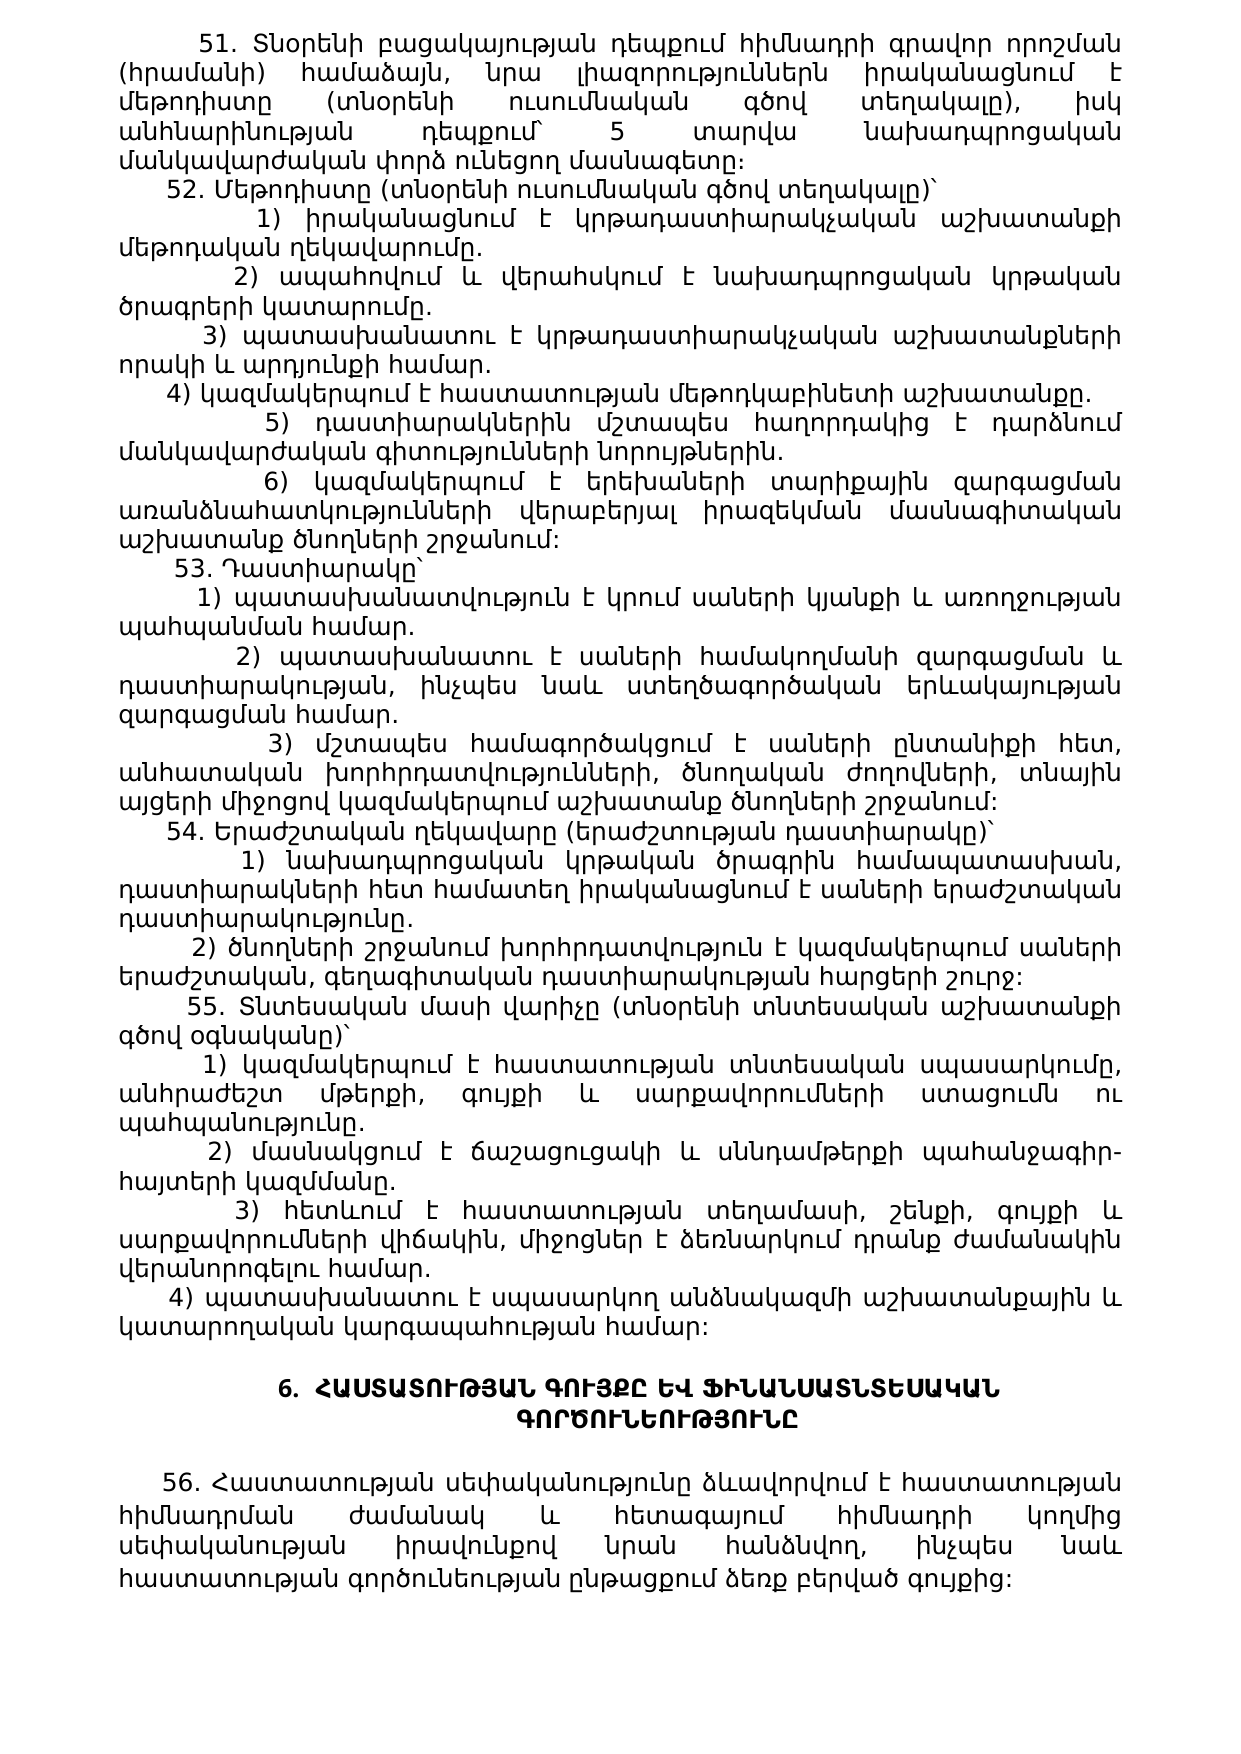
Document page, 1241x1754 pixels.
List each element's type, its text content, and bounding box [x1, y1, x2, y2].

text 4) պատասխանատու է սպասարկող անձնակազմի աշխատանքային և կատարողական կարգապահության համար: [118, 1283, 1122, 1342]
text 1) կազմակերպում է հաստատության տնտեսական սպասարկումը, անհրաժեշտ մթերքի, գույքի և սարքավորումների ստացումն ու պահպանությունը. [118, 1050, 1122, 1137]
list ՀԱՍՏԱՏՈՒԹՅԱՆ ԳՈՒՅՔԸ ԵՎ ՖԻՆԱՆՍԱՏՆՏԵՍԱԿԱՆ ԳՈՐԾՈՒՆԵՈՒԹՅՈՒՆԸ [156, 1371, 1122, 1434]
text 56. Հաստատության սեփականությունը ձևավորվում է հաստատության հիմնադրման ժամանակ և հետագայում հիմնադրի կողմից սեփականության իրավունքով նրան հանձնվող, ինչպես նաև հաստատության գործունեության ընթացքում ձեռք բերված գույքից: [118, 1468, 1122, 1594]
text 3) մշտապես համագործակցում է սաների ընտանիքի հետ, անհատական խորհրդատվությունների, ծնողական ժողովների, տնային այցերի միջոցով կազմակերպում աշխատանք ծնողների շրջանում: [118, 729, 1122, 817]
text 55. Տնտեսական մասի վարիչը (տնօրենի տնտեսական աշխատանքի գծով օգնականը)՝ [118, 992, 1122, 1050]
text 1) նախադպրոցական կրթական ծրագրին համապատասխան, դաստիարակների հետ համատեղ իրականացնում է սաների երաժշտական դաստիարակությունը. [118, 846, 1122, 933]
text 53. Դաստիարակը՝ [118, 554, 1122, 583]
text 1) իրականացնում է կրթադաստիարակչական աշխատանքի մեթոդական ղեկավարումը. [118, 204, 1122, 262]
text 52. Մեթոդիստը (տնօրենի ուսումնական գծով տեղակալը)՝ [118, 175, 1122, 204]
text 54. Երաժշտական ղեկավարը (երաժշտության դաստիարակը)՝ [118, 817, 1122, 846]
text 3) հետևում է հաստատության տեղամասի, շենքի, գույքի և սարքավորումների վիճակին, միջոցներ է ձեռնարկում դրանք ժամանակին վերանորոգելու համար. [118, 1196, 1122, 1283]
text 2) ապահովում և վերահսկում է նախադպրոցական կրթական ծրագրերի կատարումը. [118, 262, 1122, 321]
text 4) կազմակերպում է հաստատության մեթոդկաբինետի աշխատանքը. [118, 379, 1122, 408]
text 2) մասնակցում է ճաշացուցակի և սննդամթերքի պահանջագիր-հայտերի կազմմանը. [118, 1137, 1122, 1196]
text 2) պատասխանատու է սաների համակողմանի զարգացման և դաստիարակության, ինչպես նաև ստեղծագործական երևակայության զարգացման համար. [118, 642, 1122, 729]
text 3) պատասխանատու է կրթադաստիարակչական աշխատանքների որակի և արդյունքի համար. [118, 321, 1122, 379]
text 51. Տնօրենի բացակայության դեպքում հիմնադրի գրավոր որոշման (հրամանի) համաձայն, նրա լիազորություններն իրականացնում է մեթոդիստը (տնօրենի ուսումնական գծով տեղակալը), իսկ անհնարինության դեպքում՝ 5 տարվա նախադպրոցական մանկավարժական փորձ ունեցող մասնագետը։ [118, 29, 1122, 175]
text 5) դաստիարակներին մշտապես հաղորդակից է դարձնում մանկավարժական գիտությունների նորույթներին. [118, 408, 1122, 467]
text 2) ծնողների շրջանում խորհրդատվություն է կազմակերպում սաների երաժշտական, գեղագիտական դաստիարակության հարցերի շուրջ: [118, 933, 1122, 992]
text 6) կազմակերպում է երեխաների տարիքային զարգացման առանձնահատկությունների վերաբերյալ իրազեկման մասնագիտական աշխատանք ծնողների շրջանում: [118, 467, 1122, 554]
text 1) պատասխանատվություն է կրում սաների կյանքի և առողջության պահպանման համար. [118, 583, 1122, 642]
